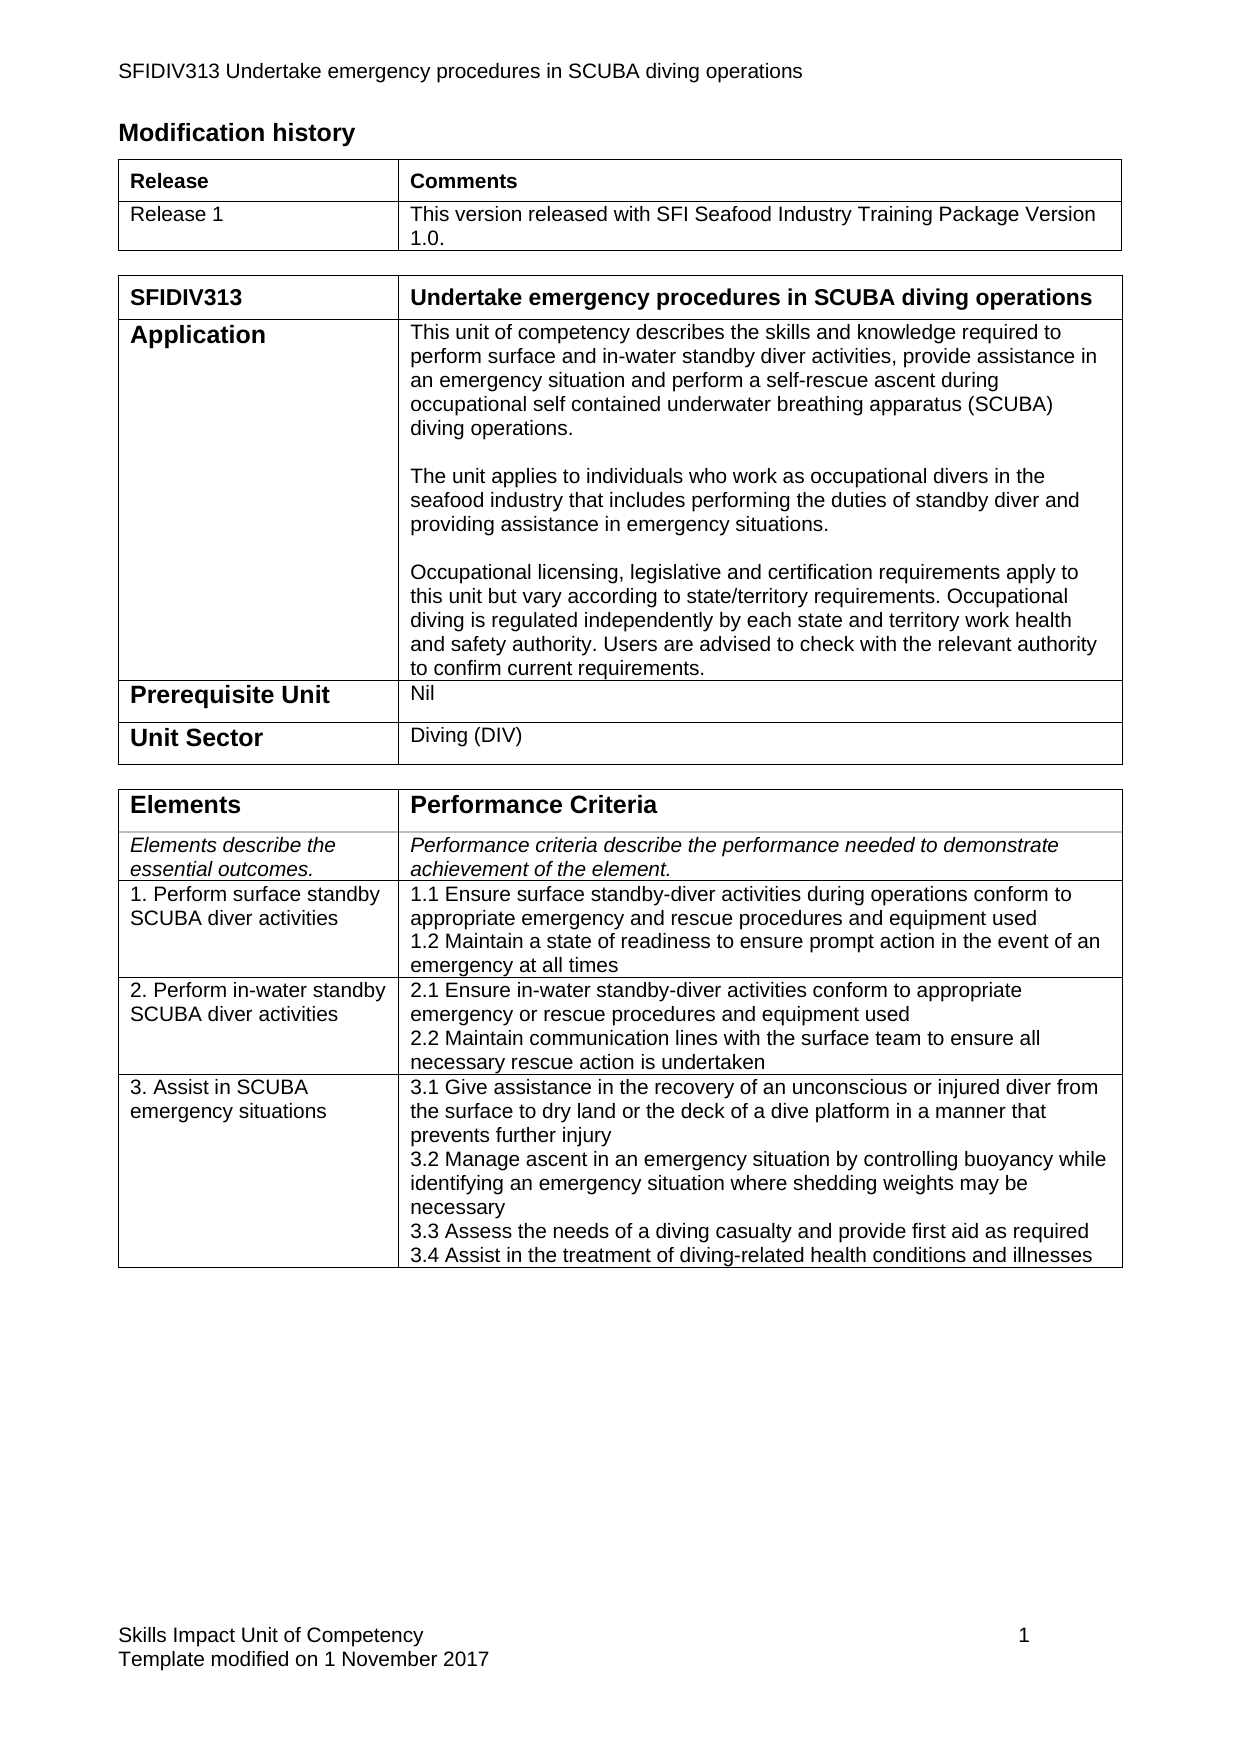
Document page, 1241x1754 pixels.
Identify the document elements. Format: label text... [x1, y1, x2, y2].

subtitle Modification history [118, 118, 1122, 147]
table_cell 2.1 Ensure in-water standby-diver activities conform to appropriate emergency or rescue procedures and equipment used 2.2 Maintain communication lines with the surface team to ensure all necessary rescue action is undertaken [399, 978, 1122, 1074]
table_header Comments [399, 160, 1121, 201]
table_cell This unit of competency describes the skills and knowledge required to perform surface and in-water standby diver activities, provide assistance in an emergency situation and perform a self-rescue ascent during occupational self contained underwater breathing apparatus (SCUBA) diving operations. The unit applies to individuals who work as occupational divers in the seafood industry that includes performing the duties of standby diver and providing assistance in emergency situations. Occupational licensing, legislative and certification requirements apply to this unit but vary according to state/territory requirements. Occupational diving is regulated independently by each state and territory work health and safety authority. Users are advised to check with the relevant authority to confirm current requirements. [399, 320, 1122, 679]
table_cell Elements describe the essential outcomes. [119, 833, 398, 880]
table_cell Application [119, 320, 398, 679]
table_header SFIDIV313 [119, 276, 398, 319]
table_cell Nil [399, 681, 1122, 722]
table_cell Diving (DIV) [399, 723, 1122, 764]
table_cell Unit Sector [119, 723, 398, 764]
table_cell 3.1 Give assistance in the recovery of an unconscious or injured diver from the surface to dry land or the deck of a dive platform in a manner that prevents further injury 3.2 Manage ascent in an emergency situation by controlling buoyancy while identifying an emergency situation where shedding weights may be necessary 3.3 Assess the needs of a diving casualty and provide first aid as required 3.4 Assist in the treatment of diving-related health conditions and illnesses [399, 1075, 1122, 1267]
table_cell Prerequisite Unit [119, 681, 398, 722]
table_header Undertake emergency procedures in SCUBA diving operations [399, 276, 1122, 319]
table_cell Performance criteria describe the performance needed to demonstrate achievement of the element. [399, 833, 1122, 880]
table_header Performance Criteria [399, 790, 1122, 831]
table_cell 2. Perform in-water standby SCUBA diver activities [119, 978, 398, 1074]
table_cell Release 1 [119, 202, 398, 250]
table_cell This version released with SFI Seafood Industry Training Package Version 1.0. [399, 202, 1121, 250]
table_header Release [119, 160, 398, 201]
table_header Elements [119, 790, 398, 831]
table_cell 1. Perform surface standby SCUBA diver activities [119, 881, 398, 977]
table_cell 3. Assist in SCUBA emergency situations [119, 1075, 398, 1267]
table_cell 1.1 Ensure surface standby-diver activities during operations conform to appropriate emergency and rescue procedures and equipment used 1.2 Maintain a state of readiness to ensure prompt action in the event of an emergency at all times [399, 881, 1122, 977]
